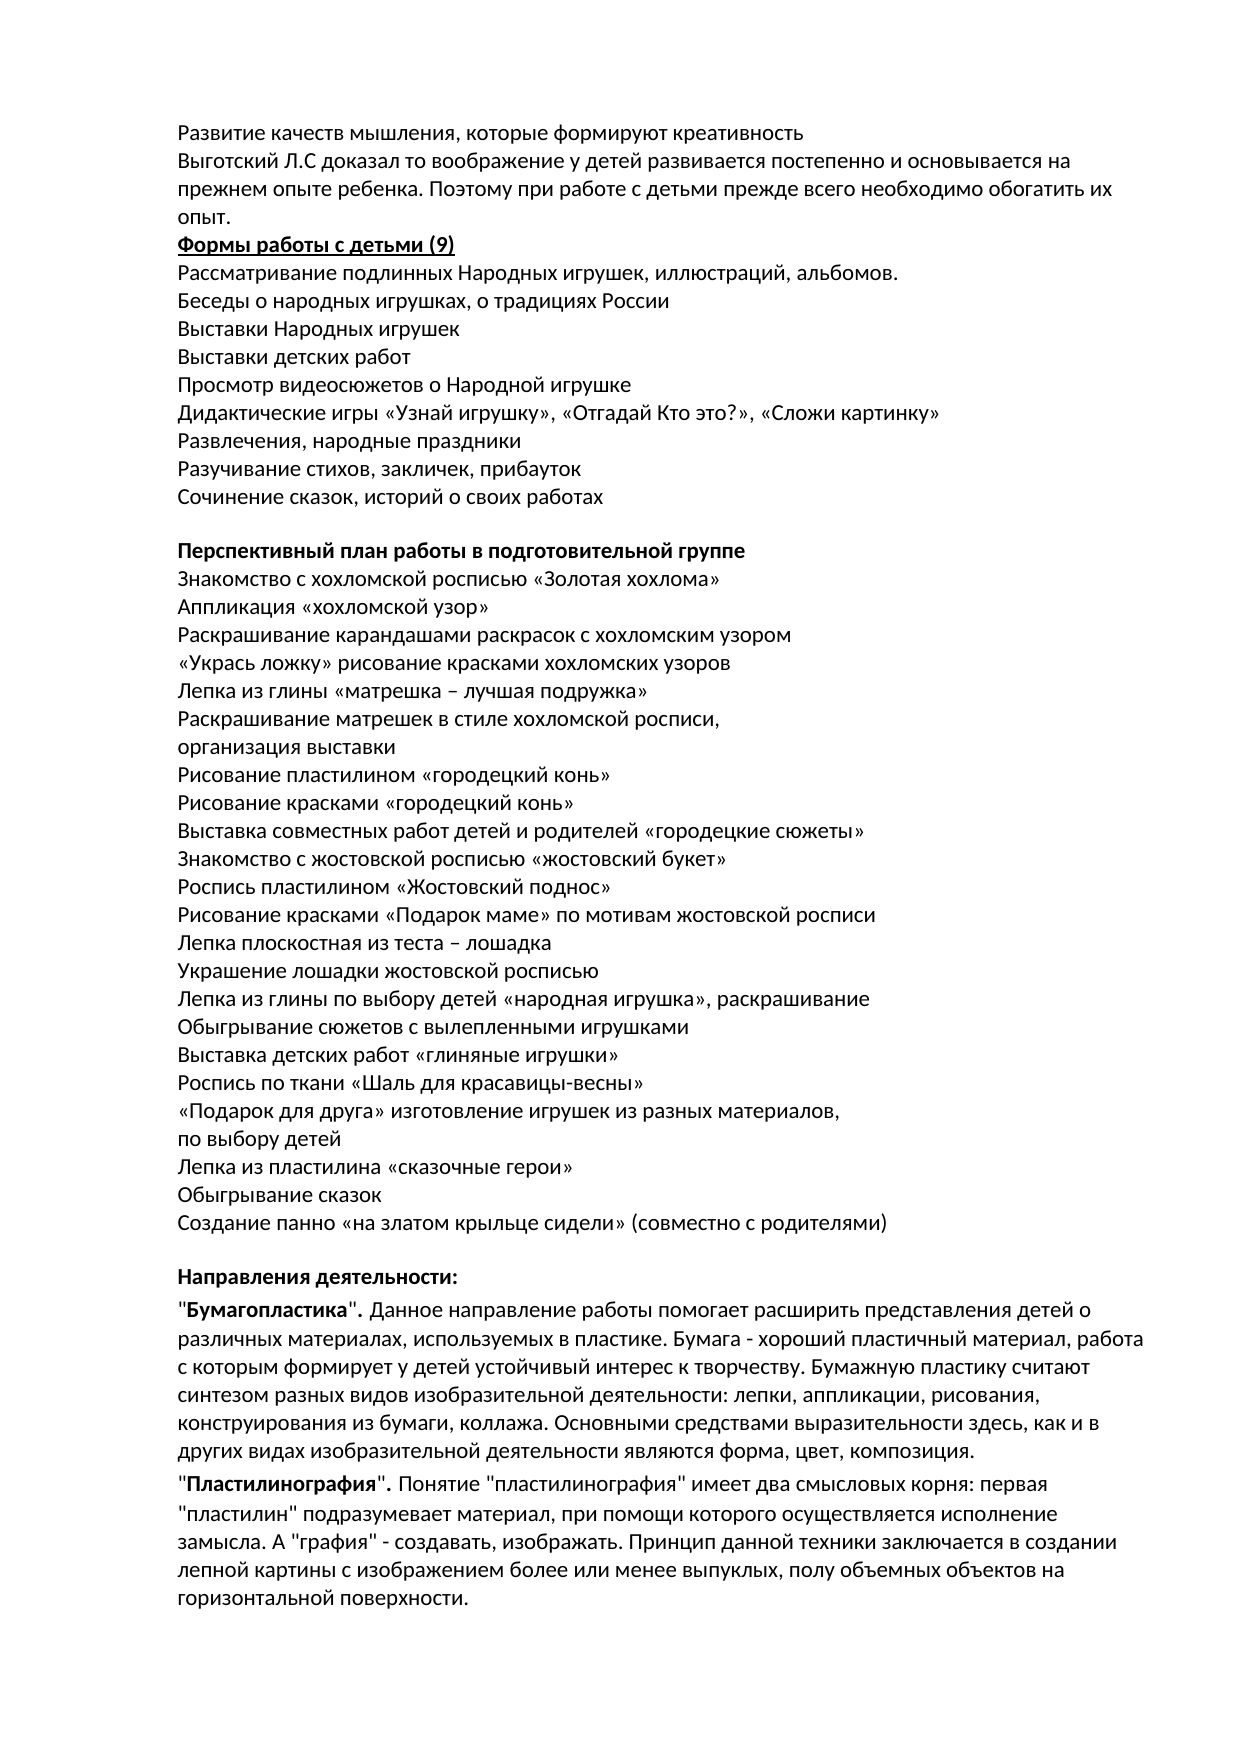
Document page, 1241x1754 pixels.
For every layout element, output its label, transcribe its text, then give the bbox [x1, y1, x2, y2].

text по выбору детей [177, 1124, 1152, 1152]
text Дидактические игры «Узнай игрушку», «Отгадай Кто это?», «Сложи картинку» [177, 398, 1152, 426]
text Рассматривание подлинных Народных игрушек, иллюстраций, альбомов. [177, 258, 1152, 286]
text Рисование пластилином «городецкий конь» [177, 760, 1152, 788]
text Знакомство с жостовской росписью «жостовский букет» [177, 844, 1152, 872]
text "Бумагопластика". Данное направление работы помогает расширить представления детей о различных материалах, используемых в пластике. Бумага - хороший пластичный материал, работа с которым формирует у детей устойчивый интерес к творчеству. Бумажную пластику считают синтезом разных видов изобразительной деятельности: лепки, аппликации, рисования, конструирования из бумаги, коллажа. Основными средствами выразительности здесь, как и в других видах изобразительной деятельности являются форма, цвет, композиция. [177, 1290, 1152, 1464]
text Выставки детских работ [177, 342, 1152, 370]
text Разучивание стихов, закличек, прибауток [177, 454, 1152, 482]
text Направления деятельности: [177, 1262, 1152, 1290]
text Обыгрывание сюжетов с вылепленными игрушками [177, 1012, 1152, 1040]
text организация выставки [177, 732, 1152, 760]
text Знакомство с хохломской росписью «Золотая хохлома» [177, 564, 1152, 592]
text Сочинение сказок, историй о своих работах [177, 482, 1152, 510]
text Лепка плоскостная из теста – лошадка [177, 928, 1152, 956]
text Рисование красками «городецкий конь» [177, 788, 1152, 816]
text Просмотр видеосюжетов о Народной игрушке [177, 370, 1152, 398]
text Выставки Народных игрушек [177, 314, 1152, 342]
text Роспись по ткани «Шаль для красавицы-весны» [177, 1068, 1152, 1096]
text Формы работы с детьми (9) [177, 230, 1152, 258]
text Обыгрывание сказок [177, 1180, 1152, 1208]
text Развлечения, народные праздники [177, 426, 1152, 454]
text Лепка из пластилина «сказочные герои» [177, 1152, 1152, 1180]
text «Подарок для друга» изготовление игрушек из разных материалов, [177, 1096, 1152, 1124]
text Лепка из глины «матрешка – лучшая подружка» [177, 676, 1152, 704]
text Раскрашивание матрешек в стиле хохломской росписи, [177, 704, 1152, 732]
text Создание панно «на златом крыльце сидели» (совместно с родителями) [177, 1208, 1152, 1236]
text Беседы о народных игрушках, о традициях России [177, 286, 1152, 314]
text Выставка детских работ «глиняные игрушки» [177, 1040, 1152, 1068]
text Рисование красками «Подарок маме» по мотивам жостовской росписи [177, 900, 1152, 928]
text Развитие качеств мышления, которые формируют креативность [177, 118, 1152, 146]
text Украшение лошадки жостовской росписью [177, 956, 1152, 984]
text «Укрась ложку» рисование красками хохломских узоров [177, 648, 1152, 676]
text Лепка из глины по выбору детей «народная игрушка», раскрашивание [177, 984, 1152, 1012]
text Раскрашивание карандашами раскрасок с хохломским узором [177, 620, 1152, 648]
text Выставка совместных работ детей и родителей «городецкие сюжеты» [177, 816, 1152, 844]
text "Пластилинография". Понятие "пластилинография" имеет два смысловых корня: первая "пластилин" подразумевает материал, при помощи которого осуществляется исполнение замысла. А "графия" - создавать, изображать. Принцип данной техники заключается в создании лепной картины с изображением более или менее выпуклых, полу объемных объектов на горизонтальной поверхности. [177, 1464, 1152, 1611]
text Перспективный план работы в подготовительной группе [177, 536, 1152, 564]
text Роспись пластилином «Жостовский поднос» [177, 872, 1152, 900]
text Аппликация «хохломской узор» [177, 592, 1152, 620]
text Выготский Л.С доказал то воображение у детей развивается постепенно и основывается на прежнем опыте ребенка. Поэтому при работе с детьми прежде всего необходимо обогатить их опыт. [177, 146, 1152, 230]
